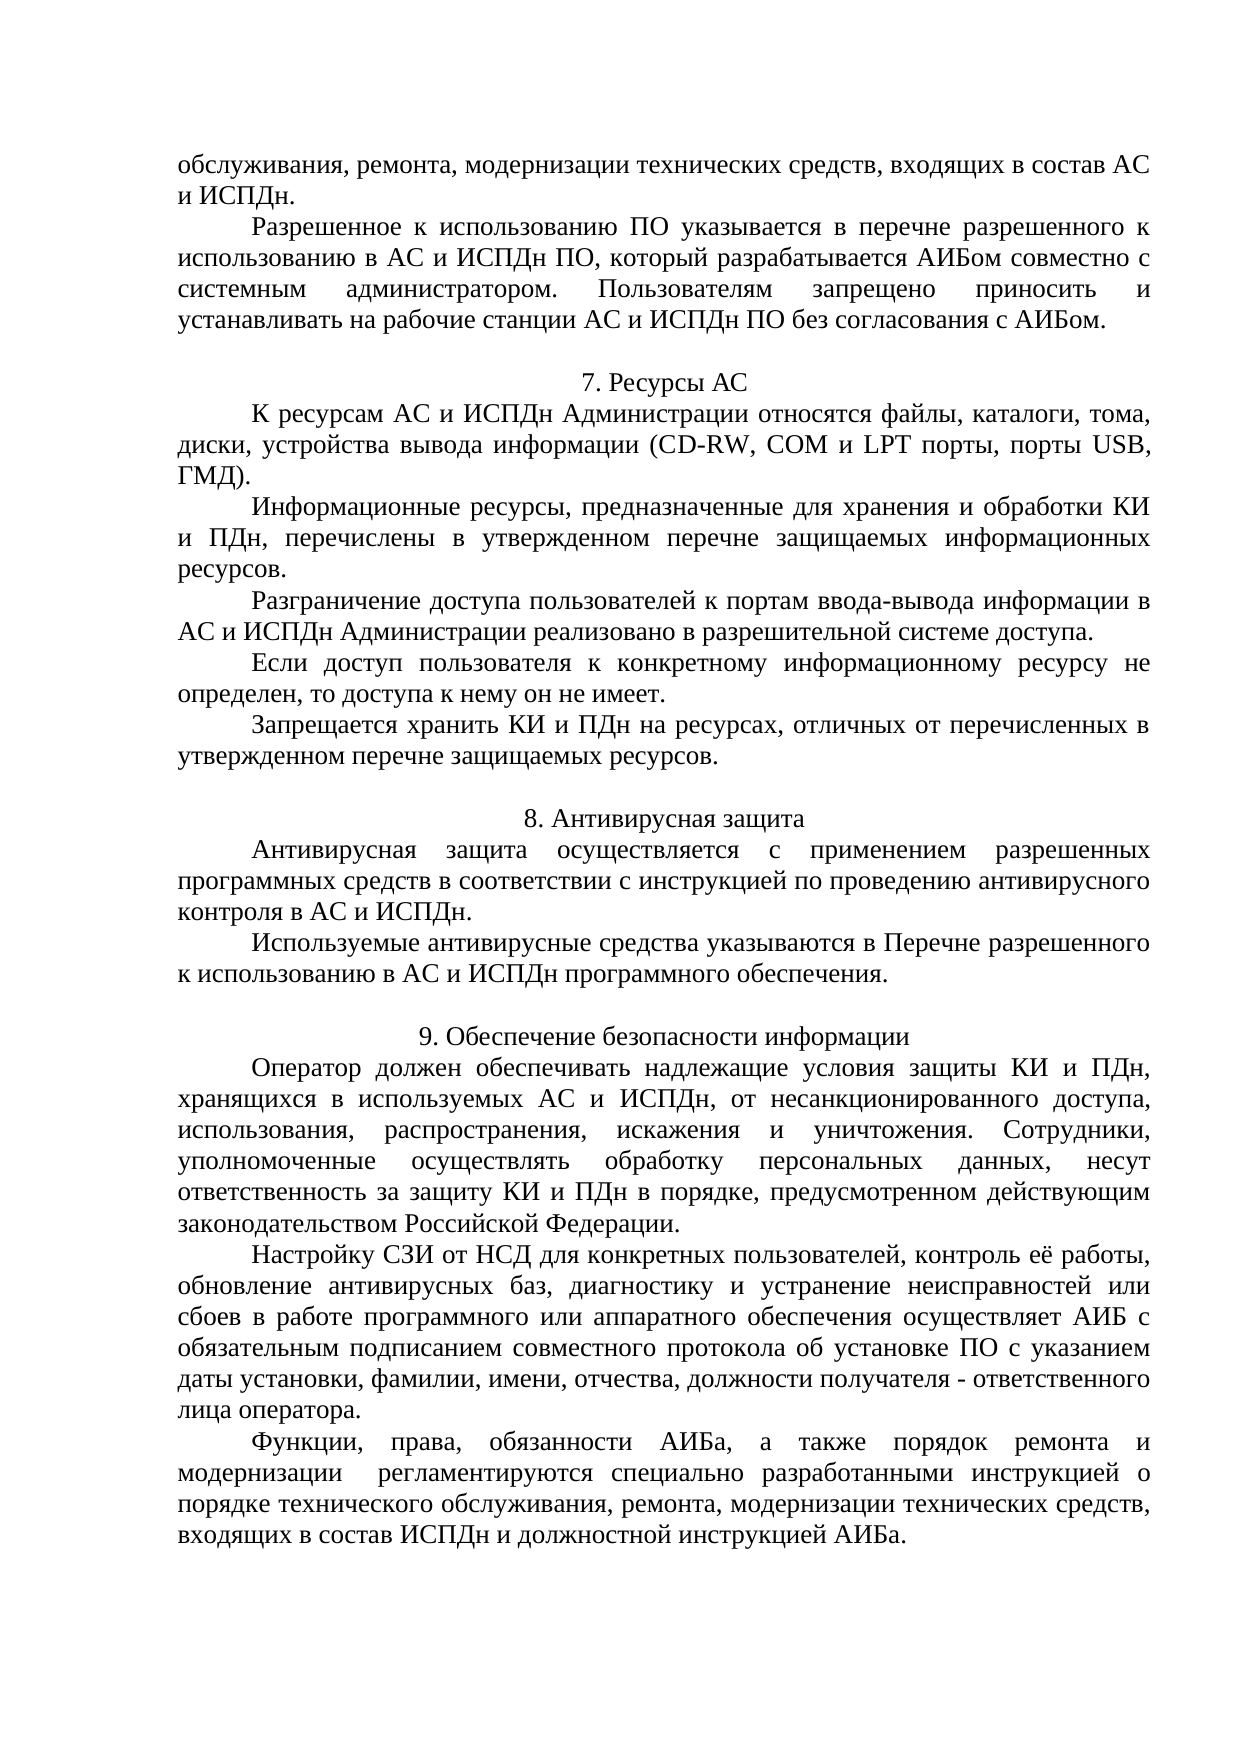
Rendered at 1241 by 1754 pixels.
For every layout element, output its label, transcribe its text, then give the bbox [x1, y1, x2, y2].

text Разграничение доступа пользователей к портам ввода-вывода информации в АС и ИСПДн Администрации реализовано в разрешительной системе доступа. [177, 584, 1152, 646]
text Запрещается хранить КИ и ПДн на ресурсах, отличных от перечисленных в утвержденном перечне защищаемых ресурсов. [177, 708, 1152, 771]
text 9. Обеспечение безопасности информации [177, 1020, 1152, 1051]
text Функции, права, обязанности АИБа, а также порядок ремонта и модернизации регламентируются специально разработанными инструкцией о порядке технического обслуживания, ремонта, модернизации технических средств, входящих в состав ИСПДн и должностной инструкцией АИБа. [177, 1425, 1152, 1549]
text К ресурсам АС и ИСПДн Администрации относятся файлы, каталоги, тома, диски, устройства вывода информации (СD-RW, COM и LPT порты, порты USB, ГМД). [177, 397, 1152, 490]
text Разрешенное к использованию ПО указывается в перечне разрешенного к использованию в АС и ИСПДн ПО, который разрабатывается АИБом совместно с системным администратором. Пользователям запрещено приносить и устанавливать на рабочие станции АС и ИСПДн ПО без согласования с АИБом. [177, 210, 1152, 334]
text Информационные ресурсы, предназначенные для хранения и обработки КИ и ПДн, перечислены в утвержденном перечне защищаемых информационных ресурсов. [177, 490, 1152, 584]
text Оператор должен обеспечивать надлежащие условия защиты КИ и ПДн, хранящихся в используемых АС и ИСПДн, от несанкционированного доступа, использования, распространения, искажения и уничтожения. Сотрудники, уполномоченные осуществлять обработку персональных данных, несут ответственность за защиту КИ и ПДн в порядке, предусмотренном действующим законодательством Российской Федерации. [177, 1051, 1152, 1238]
text Если доступ пользователя к конкретному информационному ресурсу не определен, то доступа к нему он не имеет. [177, 646, 1152, 708]
text 8. Антивирусная защита [177, 802, 1152, 833]
text Используемые антивирусные средства указываются в Перечне разрешенного к использованию в АС и ИСПДн программного обеспечения. [177, 926, 1152, 989]
text Настройку СЗИ от НСД для конкретных пользователей, контроль её работы, обновление антивирусных баз, диагностику и устранение неисправностей или сбоев в работе программного или аппаратного обеспечения осуществляет АИБ с обязательным подписанием совместного протокола об установке ПО с указанием даты установки, фамилии, имени, отчества, должности получателя - ответственного лица оператора. [177, 1238, 1152, 1425]
text 7. Ресурсы АС [177, 366, 1152, 397]
text Антивирусная защита осуществляется с применением разрешенных программных средств в соответствии с инструкцией по проведению антивирусного контроля в АС и ИСПДн. [177, 833, 1152, 926]
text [177, 148, 1152, 210]
